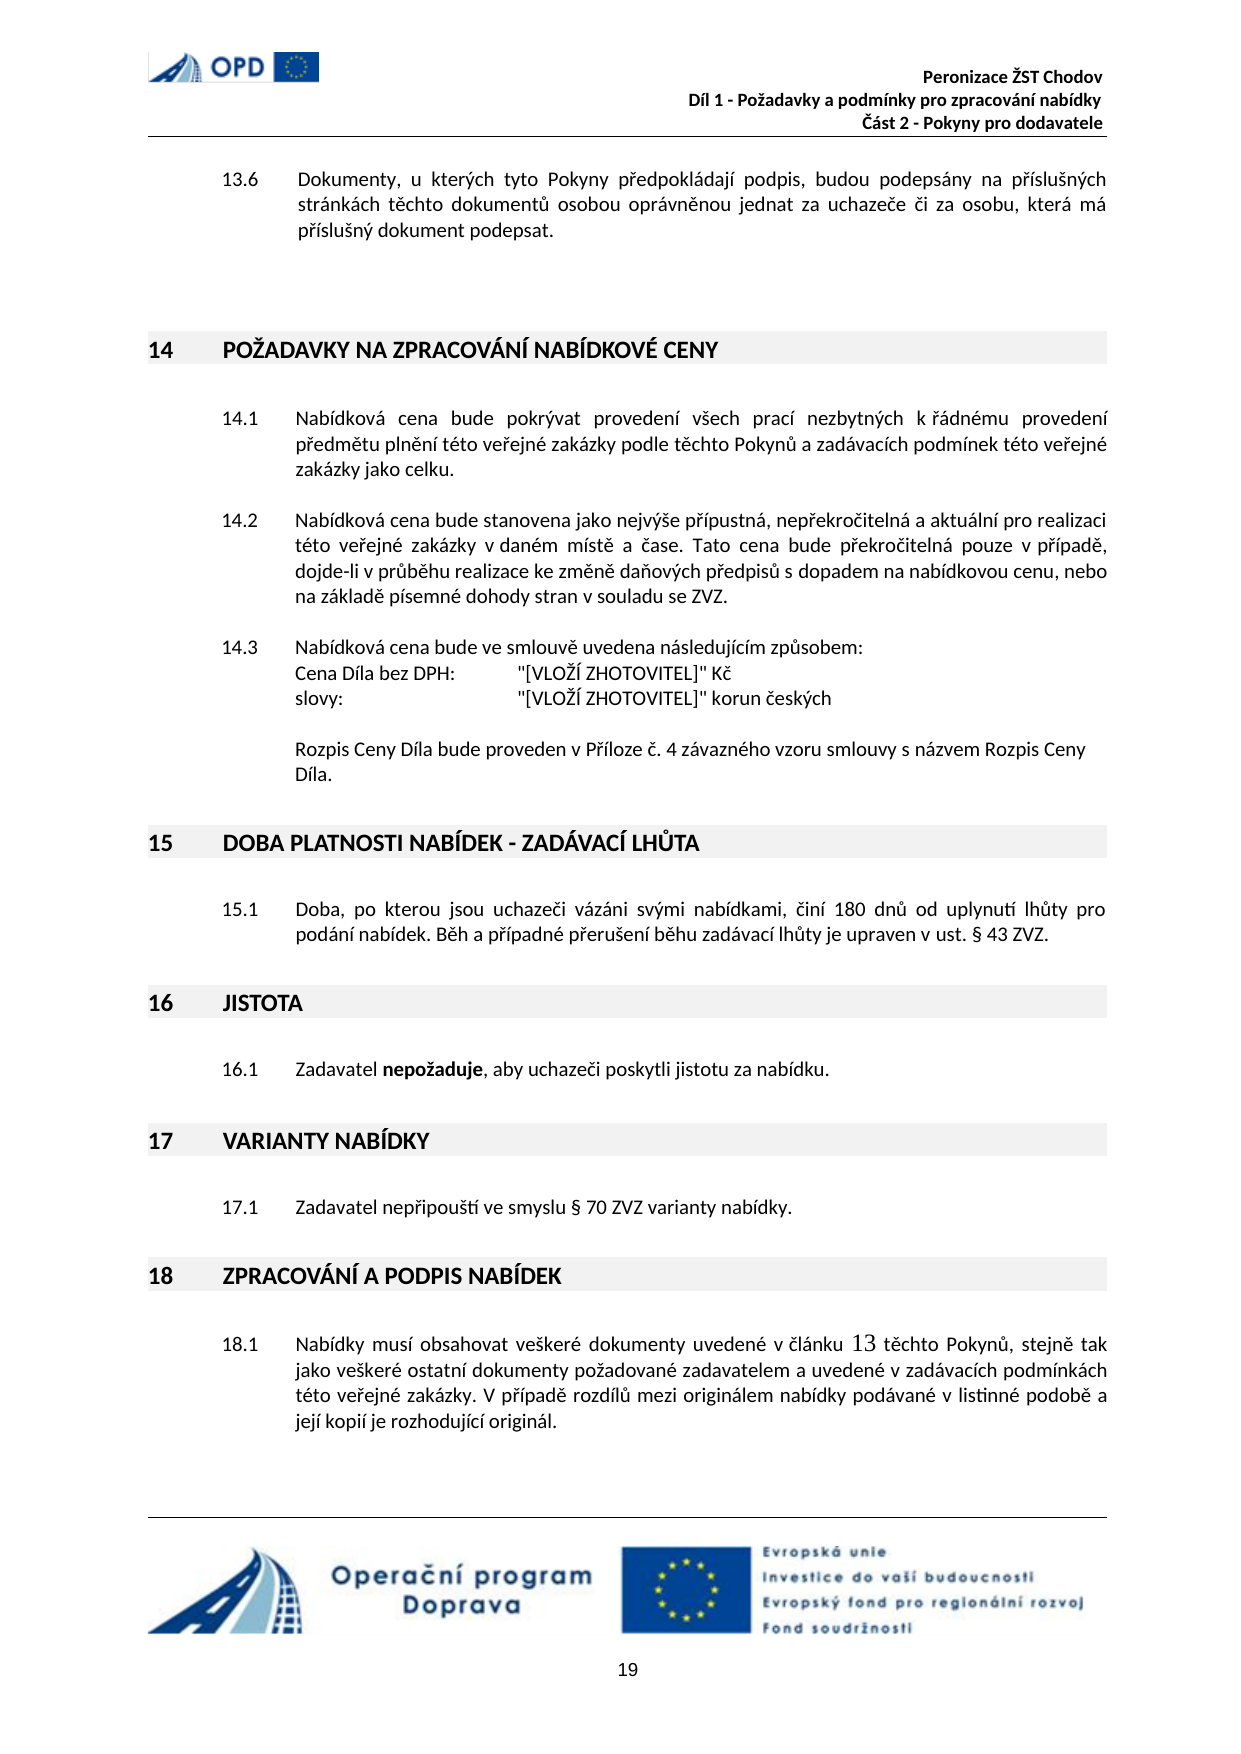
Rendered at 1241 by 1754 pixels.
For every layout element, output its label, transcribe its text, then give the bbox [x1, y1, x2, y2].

picture [147, 1546, 1085, 1637]
list Doba, po kterou jsou uchazeči vázáni svými nabídkami, činí 180 dnů od uplynutí lhůty pro podání nabídek. Běh a případné přerušení běhu zadávací lhůty je upraven v ust. § 43 ZVZ. [221, 896, 1107, 947]
list Nabídková cena bude pokrývat provedení všech prací nezbytných k řádnému provedení předmětu plnění této veřejné zakázky podle těchto Pokynů a zadávacích podmínek této veřejné zakázky jako celku. [221, 406, 1107, 482]
subtitle POŽADAVKY NA ZPRACOVÁNÍ NABÍDKOVÉ CENY [148, 331, 1107, 364]
subtitle JISTOTA [148, 985, 1107, 1018]
picture [147, 52, 319, 84]
list Zadavatel nepožaduje, aby uchazeči poskytli jistotu za nabídku. [221, 1056, 1107, 1081]
subtitle ZPRACOVÁNÍ A PODPIS NABÍDEK [148, 1257, 1107, 1291]
list Zadavatel nepřipouští ve smyslu § 70 ZVZ varianty nabídky. [221, 1194, 1107, 1219]
list Nabídková cena bude stanovena jako nejvýše přípustná, nepřekročitelná a aktuální pro realizaci této veřejné zakázky v daném místě a čase. Tato cena bude překročitelná pouze v případě, dojde-li v průběhu realizace ke změně daňových předpisů s dopadem na nabídkovou cenu, nebo na základě písemné dohody stran v souladu se ZVZ. [221, 507, 1107, 609]
list Nabídková cena bude ve smlouvě uvedena následujícím způsobem: [221, 634, 1107, 660]
text slovy: "[VLOŽÍ ZHOTOVITEL]" korun českých [295, 685, 1107, 711]
subtitle VARIANTY NABÍDKY [148, 1123, 1107, 1156]
list Dokumenty, u kterých tyto Pokyny předpokládají podpis, budou podepsány na příslušných stránkách těchto dokumentů osobou oprávněnou jednat za uchazeče či za osobu, která má příslušný dokument podepsat. [221, 166, 1107, 242]
text Cena Díla bez DPH: "[VLOŽÍ ZHOTOVITEL]" Kč [295, 660, 1107, 685]
list Nabídky musí obsahovat veškeré dokumenty uvedené v článku 13 těchto Pokynů, stejně tak jako veškeré ostatní dokumenty požadované zadavatelem a uvedené v zadávacích podmínkách této veřejné zakázky. V případě rozdílů mezi originálem nabídky podávané v listinné podobě a její kopií je rozhodující originál. [221, 1328, 1107, 1433]
text Rozpis Ceny Díla bude proveden v Příloze č. 4 závazného vzoru smlouvy s názvem Rozpis Ceny Díla. [295, 736, 1107, 787]
subtitle DOBA PLATNOSTI NABÍDEK - ZADÁVACÍ LHŮTA [148, 825, 1107, 858]
